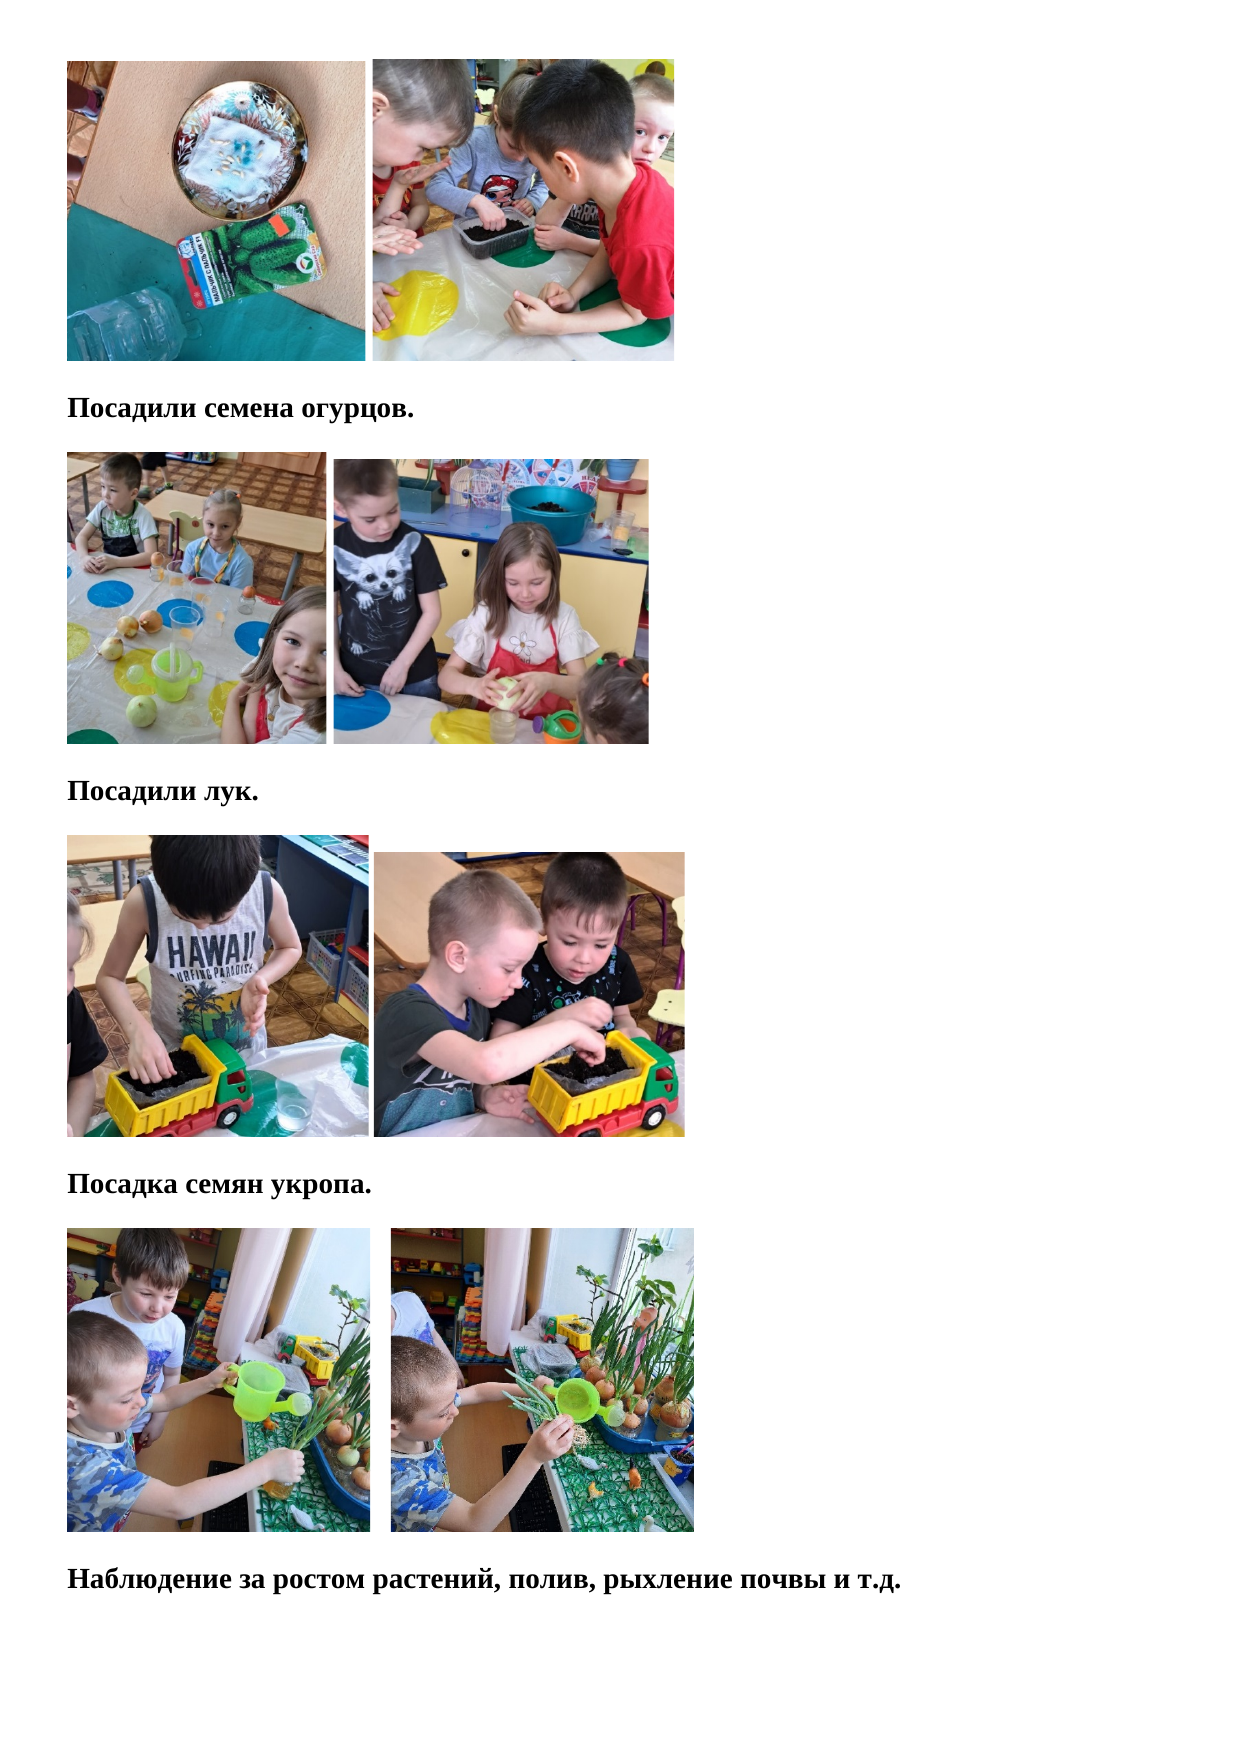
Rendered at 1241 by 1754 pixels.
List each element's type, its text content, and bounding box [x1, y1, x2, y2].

picture [373, 852, 685, 1137]
picture [333, 459, 649, 744]
text Посадили лук. [67, 773, 1152, 806]
text Посадили семена огурцов. [67, 390, 1152, 423]
picture [67, 61, 366, 361]
picture [67, 835, 369, 1137]
picture [67, 452, 327, 744]
picture [67, 1228, 371, 1532]
picture [390, 1228, 694, 1532]
text Наблюдение за ростом растений, полив, рыхление почвы и т.д. [67, 1561, 1152, 1595]
picture [372, 59, 675, 361]
text Посадка семян укропа. [67, 1166, 1152, 1200]
